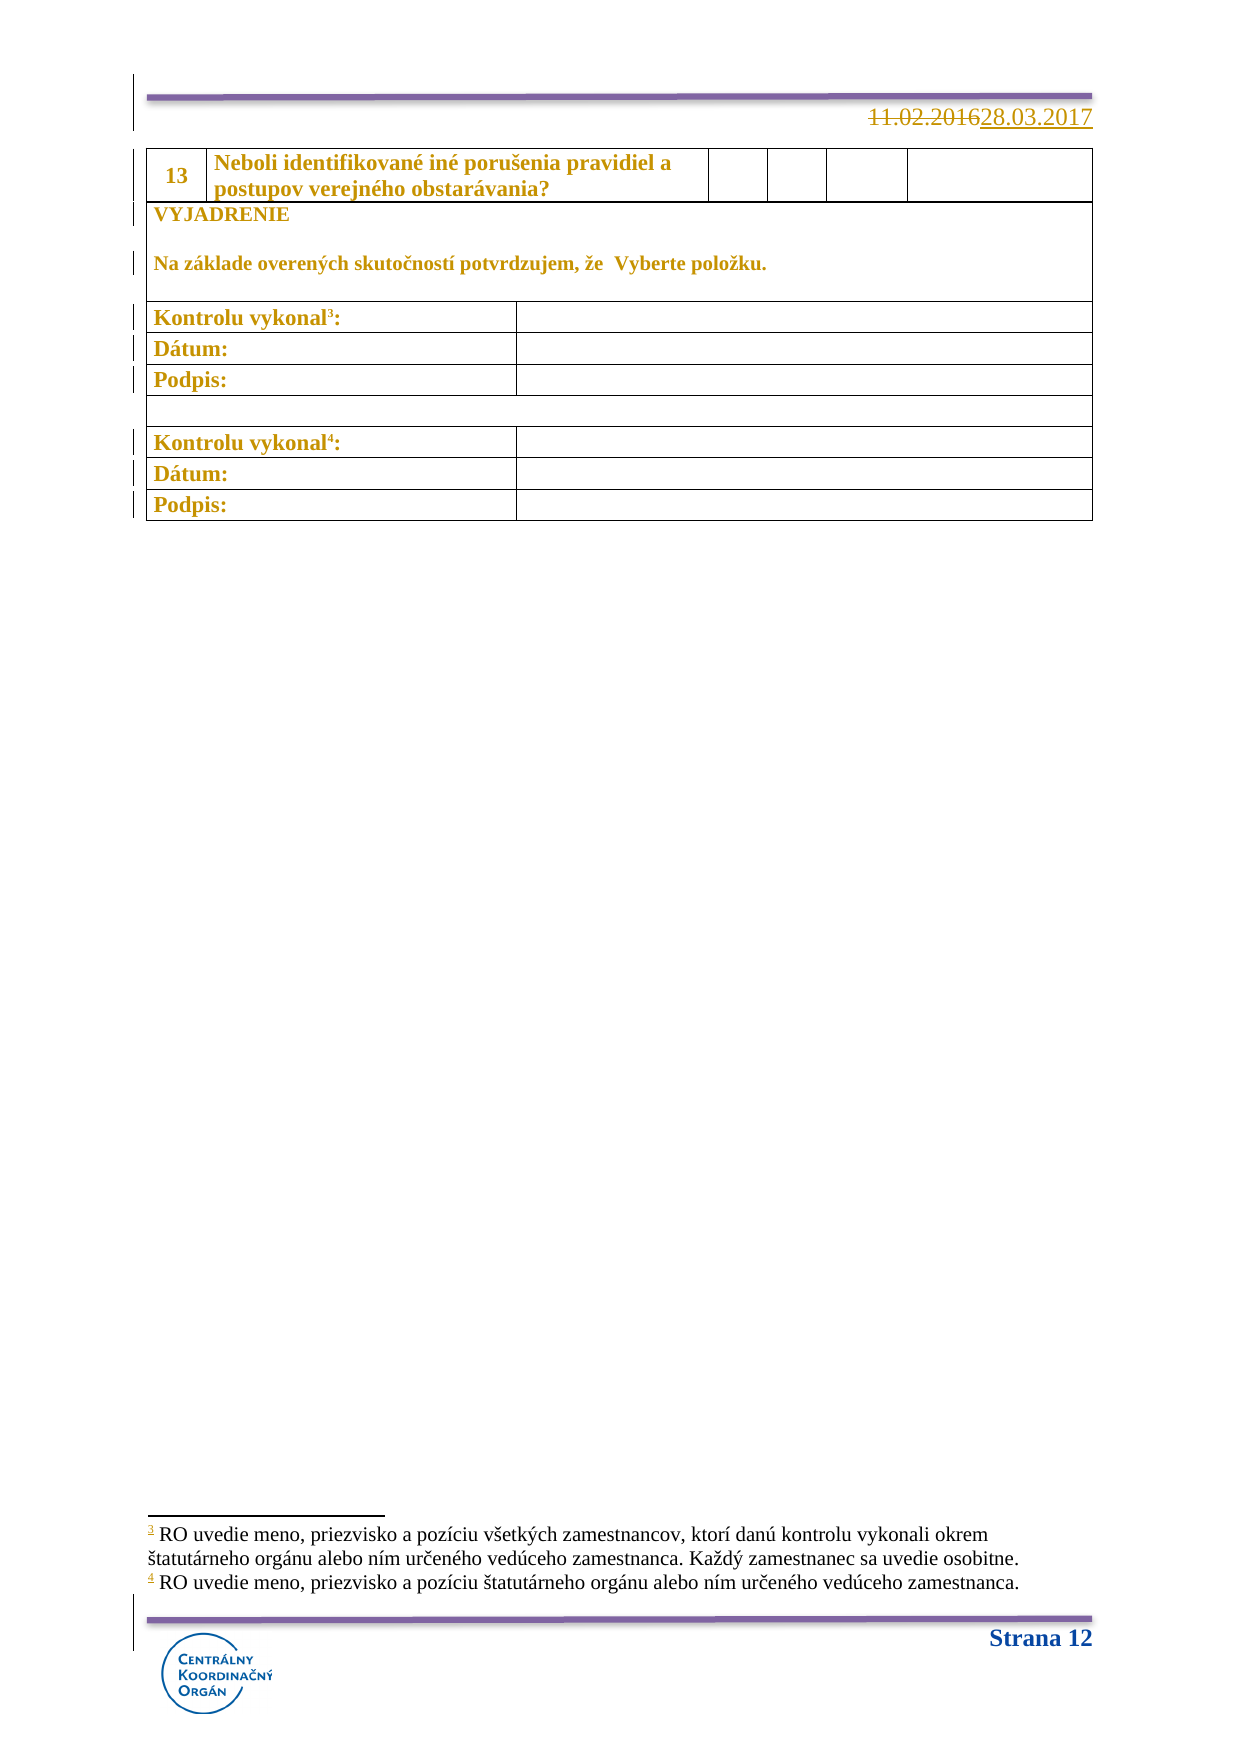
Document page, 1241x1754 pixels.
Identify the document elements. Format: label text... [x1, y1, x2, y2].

table_cell [517, 365, 1092, 395]
table_cell 13 [147, 149, 206, 201]
table_cell Podpis: [147, 365, 516, 395]
table_cell Kontrolu vykonal: [147, 302, 516, 332]
table_cell [517, 333, 1092, 363]
table_cell Kontrolu vykonal: [147, 427, 516, 457]
table_cell [517, 427, 1092, 457]
table_cell Neboli identifikované iné porušenia pravidiel a postupov verejného obstarávania? [207, 149, 708, 201]
table_cell [517, 458, 1092, 488]
picture [159, 1631, 272, 1713]
table_cell Podpis: [147, 490, 516, 520]
table_cell [768, 149, 826, 201]
table_cell [517, 302, 1092, 332]
table_cell [147, 396, 1092, 426]
table_cell [709, 149, 767, 201]
table_cell [517, 490, 1092, 520]
table_cell Dátum: [147, 458, 516, 488]
table_cell [908, 149, 1092, 201]
table_cell VYJADRENIE Na základe overených skutočností potvrdzujem, že [147, 203, 1092, 301]
table_cell [827, 149, 907, 201]
table_cell Dátum: [147, 333, 516, 363]
